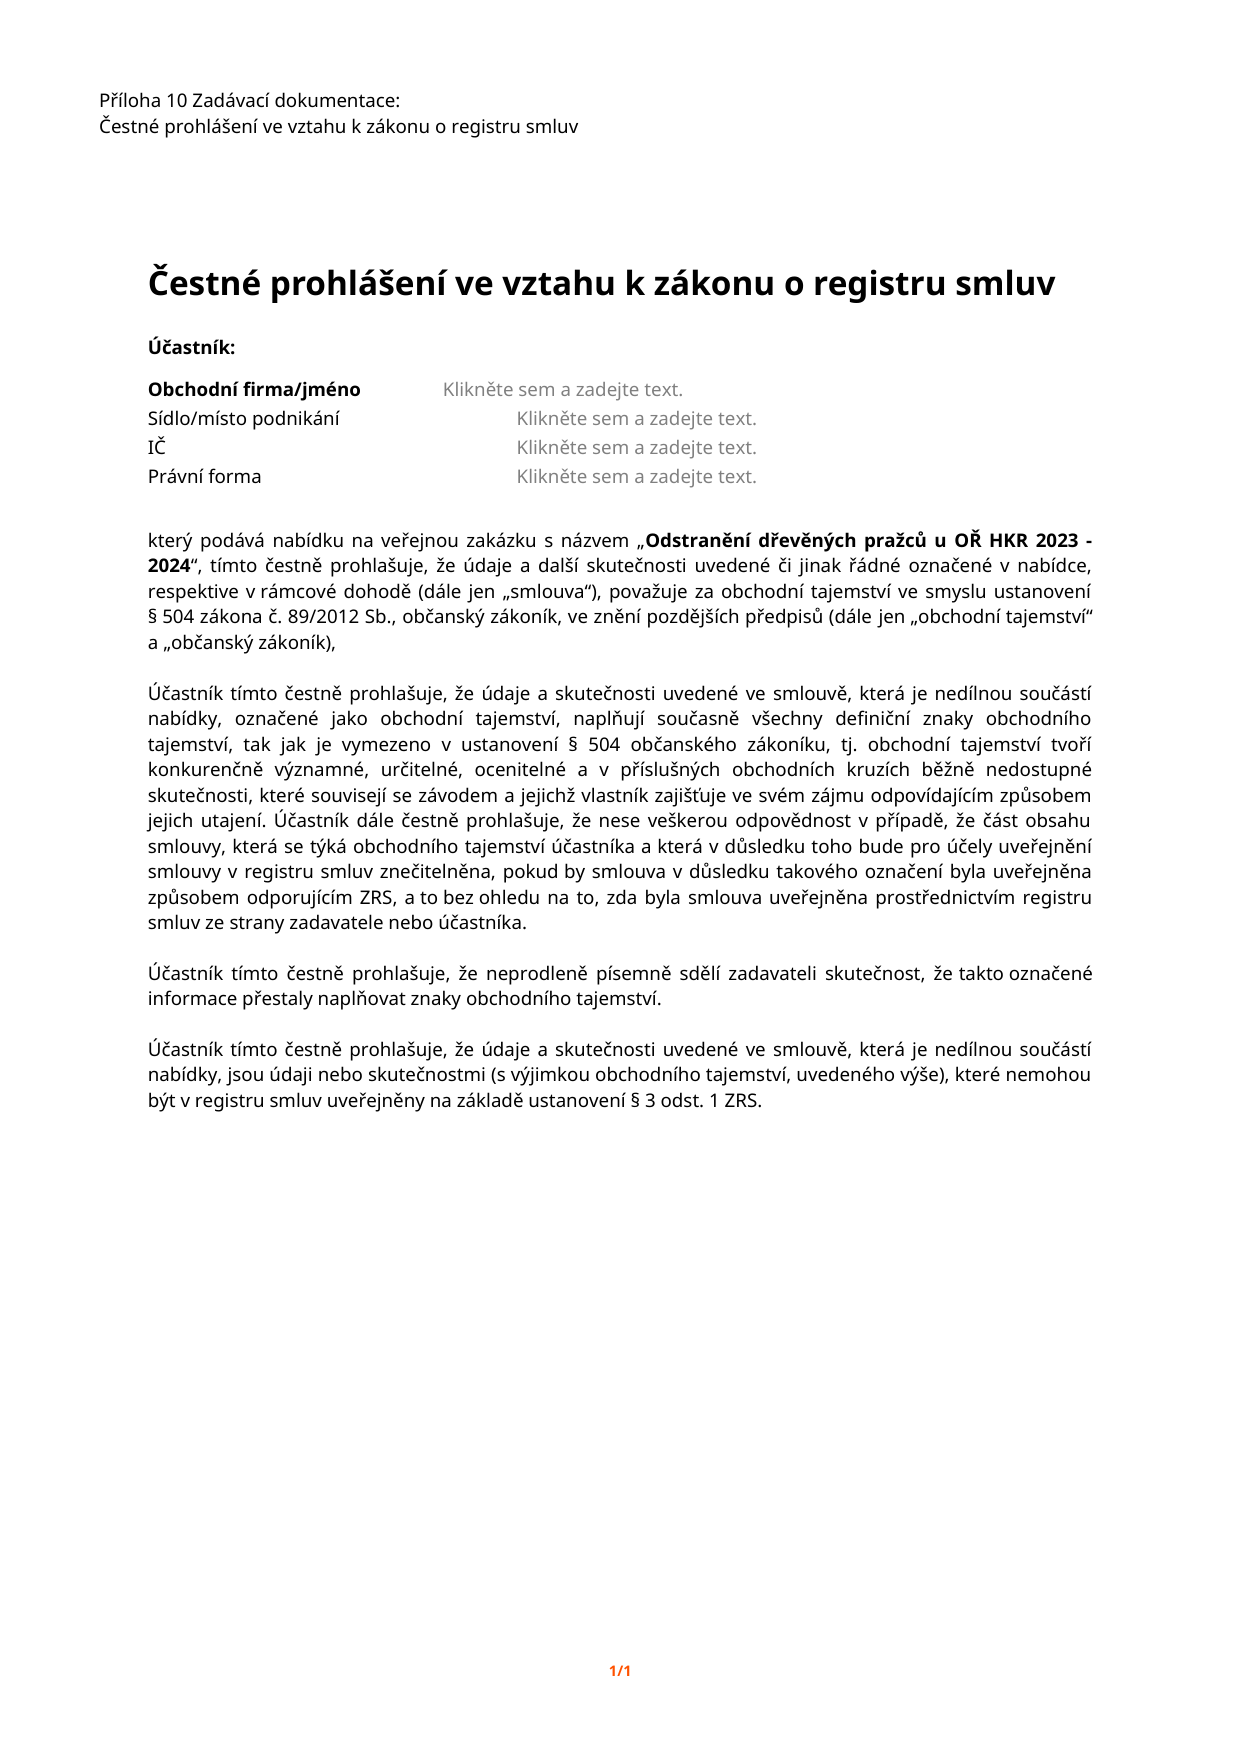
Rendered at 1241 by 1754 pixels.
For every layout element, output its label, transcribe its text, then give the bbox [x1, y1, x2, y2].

text IČ [148, 431, 1093, 460]
text Účastník tímto čestně prohlašuje, že údaje a skutečnosti uvedené ve smlouvě, která je nedílnou součástí nabídky, označené jako obchodní tajemství, naplňují současně všechny definiční znaky obchodního tajemství, tak jak je vymezeno v ustanovení § 504 občanského zákoníku, tj. obchodní tajemství tvoří konkurenčně významné, určitelné, ocenitelné a v příslušných obchodních kruzích běžně nedostupné skutečnosti, které souvisejí se závodem a jejichž vlastník zajišťuje ve svém zájmu odpovídajícím způsobem jejich utajení. Účastník dále čestně prohlašuje, že nese veškerou odpovědnost v případě, že část obsahu smlouvy, která se týká obchodního tajemství účastníka a která v důsledku toho bude pro účely uveřejnění smlouvy v registru smluv znečitelněna, pokud by smlouva v důsledku takového označení byla uveřejněna způsobem odporujícím ZRS, a to bez ohledu na to, zda byla smlouva uveřejněna prostřednictvím registru smluv ze strany zadavatele nebo účastníka. [148, 680, 1093, 935]
text Účastník tímto čestně prohlašuje, že neprodleně písemně sdělí zadavateli skutečnost, že takto označené informace přestaly naplňovat znaky obchodního tajemství. [148, 960, 1093, 1011]
text Účastník: [148, 330, 1093, 361]
text Právní forma [148, 460, 1093, 489]
text Obchodní firma/jméno [148, 373, 1093, 402]
text který podává nabídku na veřejnou zakázku s názvem „Odstranění dřevěných pražců u OŘ HKR 2023 - 2024“, tímto čestně prohlašuje, že údaje a další skutečnosti uvedené či jinak řádné označené v nabídce, respektive v rámcové dohodě (dále jen „smlouva“), považuje za obchodní tajemství ve smyslu ustanovení § 504 zákona č. 89/2012 Sb., občanský zákoník, ve znění pozdějších předpisů (dále jen „obchodní tajemství“ a „občanský zákoník), [148, 527, 1093, 655]
text Sídlo/místo podnikání [148, 402, 1093, 431]
title Čestné prohlášení ve vztahu k zákonu o registru smluv [148, 259, 1093, 305]
text Účastník tímto čestně prohlašuje, že údaje a skutečnosti uvedené ve smlouvě, která je nedílnou součástí nabídky, jsou údaji nebo skutečnostmi (s výjimkou obchodního tajemství, uvedeného výše), které nemohou být v registru smluv uveřejněny na základě ustanovení § 3 odst. 1 ZRS. [148, 1036, 1093, 1113]
